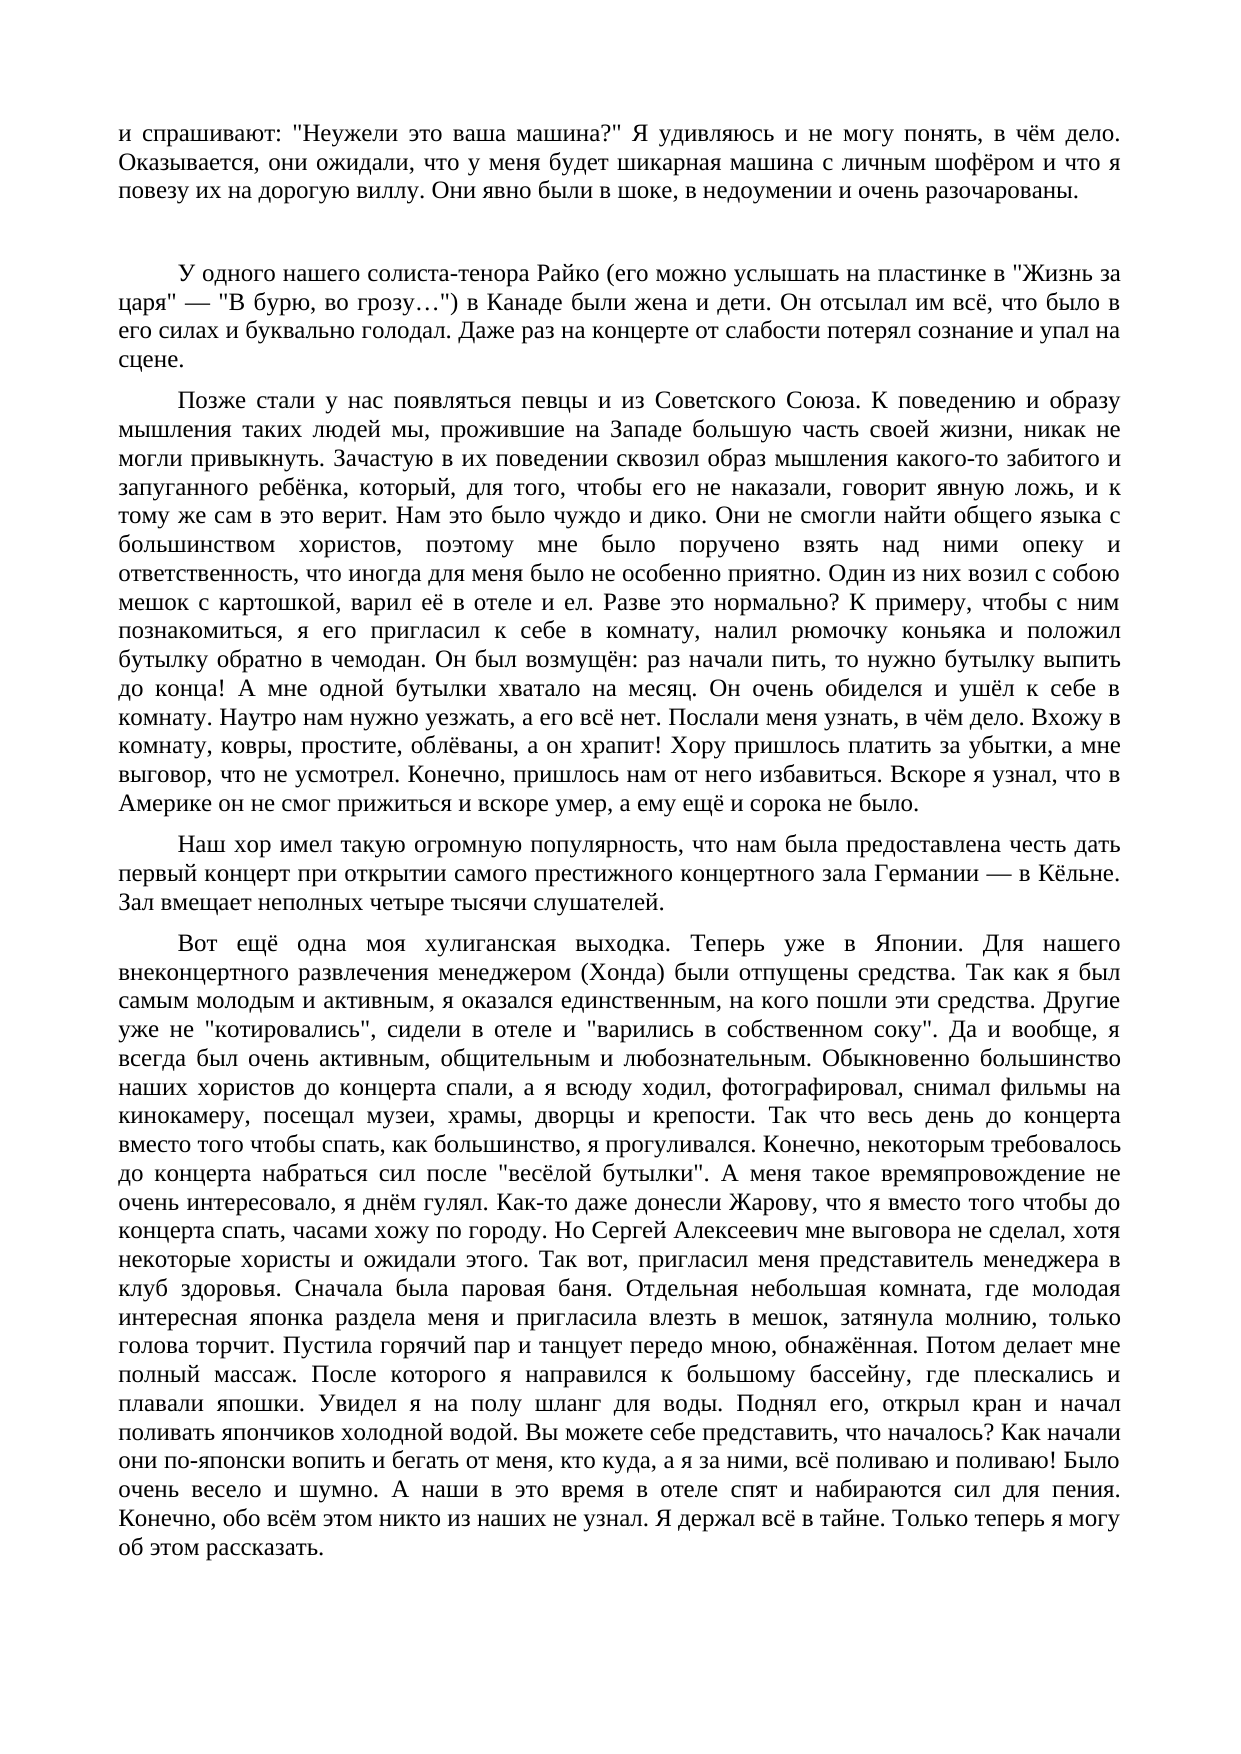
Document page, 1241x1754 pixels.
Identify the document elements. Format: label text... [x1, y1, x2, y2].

text У одного нашего солиста-тенора Райко (его можно услышать на пластинке в "Жизнь за царя" — "В бурю, во грозу…") в Канаде были жена и дети. Он отсылал им всё, что было в его силах и буквально голодал. Даже раз на концерте от слабости потерял сознание и упал на сцене. [118, 258, 1122, 373]
text Наш хор имел такую огромную популярность, что нам была предоставлена честь дать первый концерт при открытии самого престижного концертного зала Германии — в Кёльне. Зал вмещает неполных четыре тысячи слушателей. [118, 829, 1122, 916]
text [118, 118, 1122, 204]
text Вот ещё одна моя хулиганская выходка. Теперь уже в Японии. Для нашего внеконцертного развлечения менеджером (Хонда) были отпущены средства. Так как я был самым молодым и активным, я оказался единственным, на кого пошли эти средства. Другие уже не "котировались", сидели в отеле и "варились в собственном соку". Да и вообще, я всегда был очень активным, общительным и любознательным. Обыкновенно большинство наших хористов до концерта спали, а я всюду ходил, фотографировал, снимал фильмы на кинокамеру, посещал музеи, храмы, дворцы и крепости. Так что весь день до концерта вместо того чтобы спать, как большинство, я прогуливался. Конечно, некоторым требовалось до концерта набраться сил после "весёлой бутылки". А меня такое времяпровождение не очень интересовало, я днём гулял. Как-то даже донесли Жарову, что я вместо того чтобы до концерта спать, часами хожу по городу. Но Сергей Алексеевич мне выговора не сделал, хотя некоторые хористы и ожидали этого. Так вот, пригласил меня представитель менеджера в клуб здоровья. Сначала была паровая баня. Отдельная небольшая комната, где молодая интересная японка раздела меня и пригласила влезть в мешок, затянула молнию, только голова торчит. Пустила горячий пар и танцует передо мною, обнажённая. Потом делает мне полный массаж. После которого я направился к большому бассейну, где плескались и плавали япошки. Увидел я на полу шланг для воды. Поднял его, открыл кран и начал поливать япончиков холодной водой. Вы можете себе представить, что началось? Как начали они по-японски вопить и бегать от меня, кто куда, а я за ними, всё поливаю и поливаю! Было очень весело и шумно. А наши в это время в отеле спят и набираются сил для пения. Конечно, обо всём этом никто из наших не узнал. Я держал всё в тайне. Только теперь я могу об этом рассказать. [118, 928, 1122, 1561]
text Позже стали у нас появляться певцы и из Советского Союза. К поведению и образу мышления таких людей мы, прожившие на Западе большую часть своей жизни, никак не могли привыкнуть. Зачастую в их поведении сквозил образ мышления какого-то забитого и запуганного ребёнка, который, для того, чтобы его не наказали, говорит явную ложь, и к тому же сам в это верит. Нам это было чуждо и дико. Они не смогли найти общего языка с большинством хористов, поэтому мне было поручено взять над ними опеку и ответственность, что иногда для меня было не особенно приятно. Один из них возил с собою мешок с картошкой, варил её в отеле и ел. Разве это нормально? К примеру, чтобы с ним познакомиться, я его пригласил к себе в комнату, налил рюмочку коньяка и положил бутылку обратно в чемодан. Он был возмущён: раз начали пить, то нужно бутылку выпить до конца! А мне одной бутылки хватало на месяц. Он очень обиделся и ушёл к себе в комнату. Наутро нам нужно уезжать, а его всё нет. Послали меня узнать, в чём дело. Вхожу в комнату, ковры, простите, облёваны, а он храпит! Хору пришлось платить за убытки, а мне выговор, что не усмотрел. Конечно, пришлось нам от него избавиться. Вскоре я узнал, что в Америке он не смог прижиться и вскоре умер, а ему ещё и сорока не было. [118, 386, 1122, 817]
